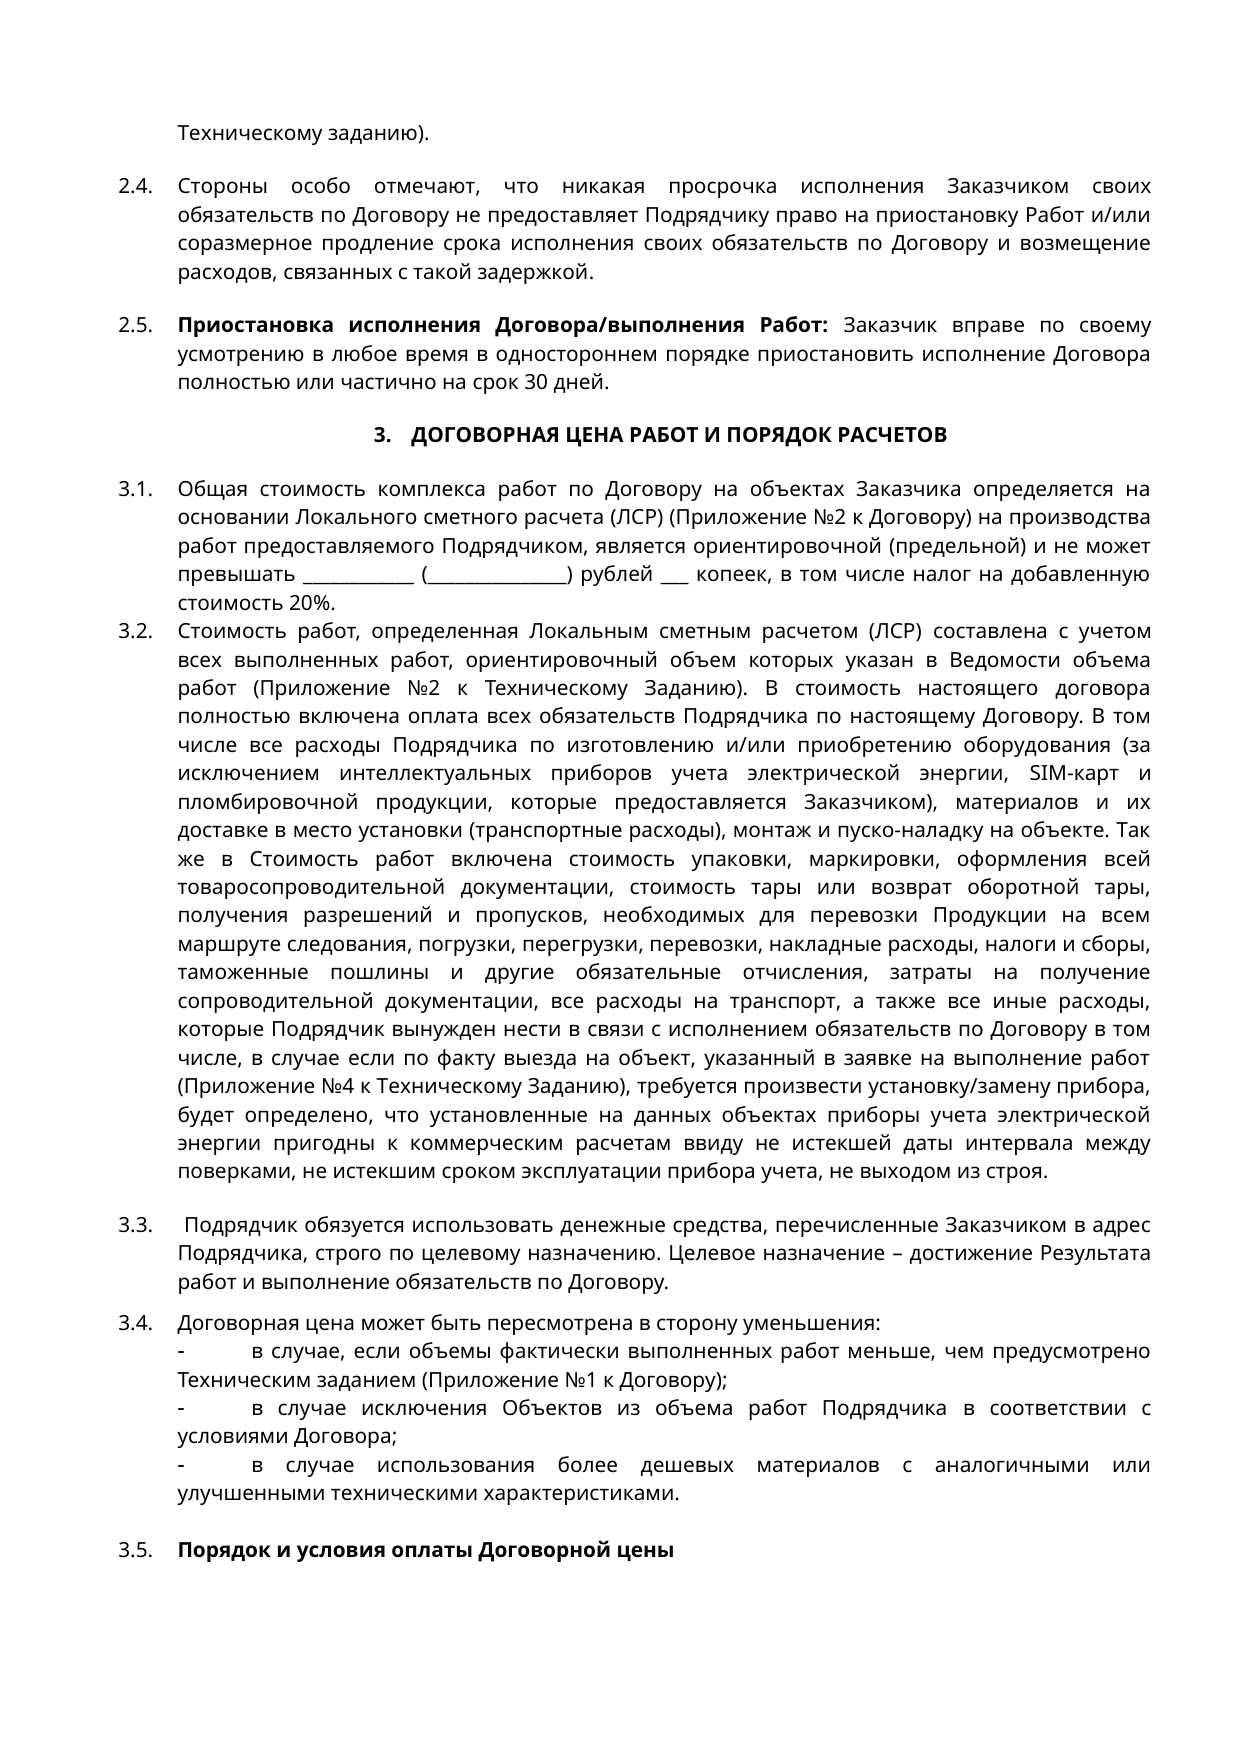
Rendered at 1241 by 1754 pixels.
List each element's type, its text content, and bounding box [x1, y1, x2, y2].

list Порядок и условия оплаты Договорной цены [118, 1535, 1152, 1564]
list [118, 118, 1152, 147]
list в случае, если объемы фактически выполненных работ меньше, чем предусмотрено Техническим заданием (Приложение №1 к Договору); [177, 1336, 1152, 1393]
list Стороны особо отмечают, что никакая просрочка исполнения Заказчиком своих обязательств по Договору не предоставляет Подрядчику право на приостановку Работ и/или соразмерное продление срока исполнения своих обязательств по Договору и возмещение расходов, связанных с такой задержкой. [118, 172, 1152, 285]
list Общая стоимость комплекса работ по Договору на объектах Заказчика определяется на основании Локального сметного расчета (ЛСР) (Приложение №2 к Договору) на производства работ предоставляемого Подрядчиком, является ориентировочной (предельной) и не может превышать ____________ (_______________) рублей ___ копеек, в том числе налог на добавленную стоимость 20%. [118, 474, 1152, 616]
list в случае использования более дешевых материалов с аналогичными или улучшенными техническими характеристиками. [177, 1450, 1152, 1507]
list Приостановка исполнения Договора/выполнения Работ: Заказчик вправе по своему усмотрению в любое время в одностороннем порядке приостановить исполнение Договора полностью или частично на срок 30 дней. [118, 310, 1152, 396]
list ДОГОВОРНАЯ ЦЕНА РАБОТ И ПОРЯДОК РАСЧЕТОВ [169, 421, 1152, 449]
list в случае исключения Объектов из объема работ Подрядчика в соответствии с условиями Договора; [177, 1393, 1152, 1450]
list Подрядчик обязуется использовать денежные средства, перечисленные Заказчиком в адрес Подрядчика, строго по целевому назначению. Целевое назначение – достижение Результата работ и выполнение обязательств по Договору. [118, 1210, 1152, 1295]
list Договорная цена может быть пересмотрена в сторону уменьшения: [118, 1308, 1152, 1336]
list Стоимость работ, определенная Локальным сметным расчетом (ЛСР) составлена с учетом всех выполненных работ, ориентировочный объем которых указан в Ведомости объема работ (Приложение №2 к Техническому Заданию). В стоимость настоящего договора полностью включена оплата всех обязательств Подрядчика по настоящему Договору. В том числе все расходы Подрядчика по изготовлению и/или приобретению оборудования (за исключением интеллектуальных приборов учета электрической энергии, SIM-карт и пломбировочной продукции, которые предоставляется Заказчиком), материалов и их доставке в место установки (транспортные расходы), монтаж и пуско-наладку на объекте. Так же в Стоимость работ включена стоимость упаковки, маркировки, оформления всей товаросопроводительной документации, стоимость тары или возврат оборотной тары, получения разрешений и пропусков, необходимых для перевозки Продукции на всем маршруте следования, погрузки, перегрузки, перевозки, накладные расходы, налоги и сборы, таможенные пошлины и другие обязательные отчисления, затраты на получение сопроводительной документации, все расходы на транспорт, а также все иные расходы, которые Подрядчик вынужден нести в связи с исполнением обязательств по Договору в том числе, в случае если по факту выезда на объект, указанный в заявке на выполнение работ (Приложение №4 к Техническому Заданию), требуется произвести установку/замену прибора, будет определено, что установленные на данных объектах приборы учета электрической энергии пригодны к коммерческим расчетам ввиду не истекшей даты интервала между поверками, не истекшим сроком эксплуатации прибора учета, не выходом из строя. [118, 616, 1152, 1185]
